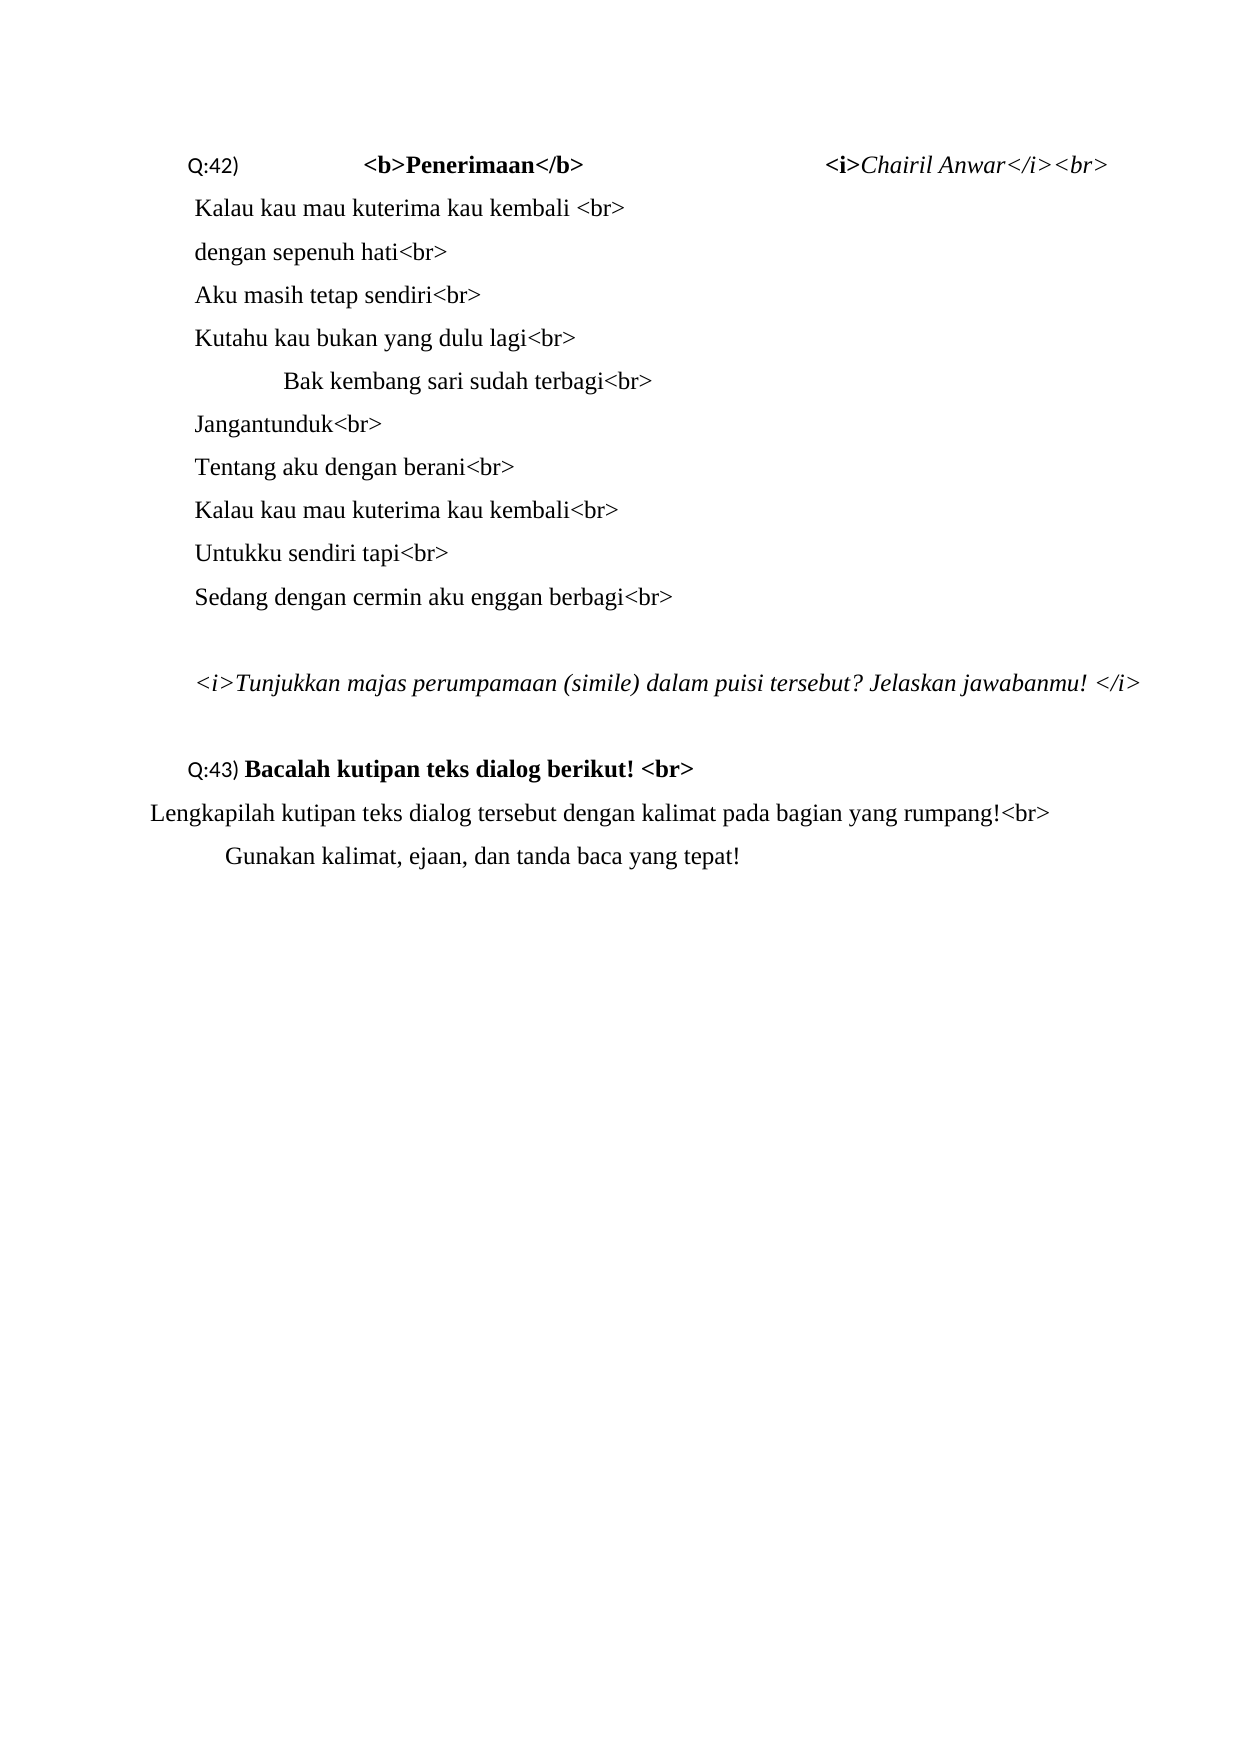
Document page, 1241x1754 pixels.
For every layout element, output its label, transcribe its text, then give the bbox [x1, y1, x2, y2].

text Bak kembang sari sudah terbagi<br> [194, 366, 1167, 395]
text dengan sepenuh hati<br> [194, 237, 1167, 265]
text Sedang dengan cermin aku enggan berbagi<br> [194, 582, 1167, 610]
text Untukku sendiri tapi<br> [194, 538, 1167, 567]
text Kalau kau mau kuterima kau kembali<br> [194, 495, 1167, 524]
text Tentang aku dengan berani<br> [194, 452, 1167, 481]
text Kutahu kau bukan yang dulu lagi<br> [194, 323, 1167, 352]
text Lengkapilah kutipan teks dialog tersebut dengan kalimat pada bagian yang rumpang!<br> [150, 798, 1167, 826]
text Aku masih tetap sendiri<br> [194, 280, 1167, 308]
text <i>Tunjukkan majas perumpamaan (simile) dalam puisi tersebut? Jelaskan jawabanmu! </i> [194, 668, 1167, 697]
text Kalau kau mau kuterima kau kembali <br> [194, 193, 1167, 222]
text Jangantunduk<br> [194, 409, 1167, 438]
text Q:43) Bacalah kutipan teks dialog berikut! <br> [187, 754, 1167, 783]
text Gunakan kalimat, ejaan, dan tanda baca yang tepat! [187, 841, 1167, 869]
text Q:42) <b>Penerimaan</b> <i>Chairil Anwar</i><br> [187, 150, 1167, 179]
